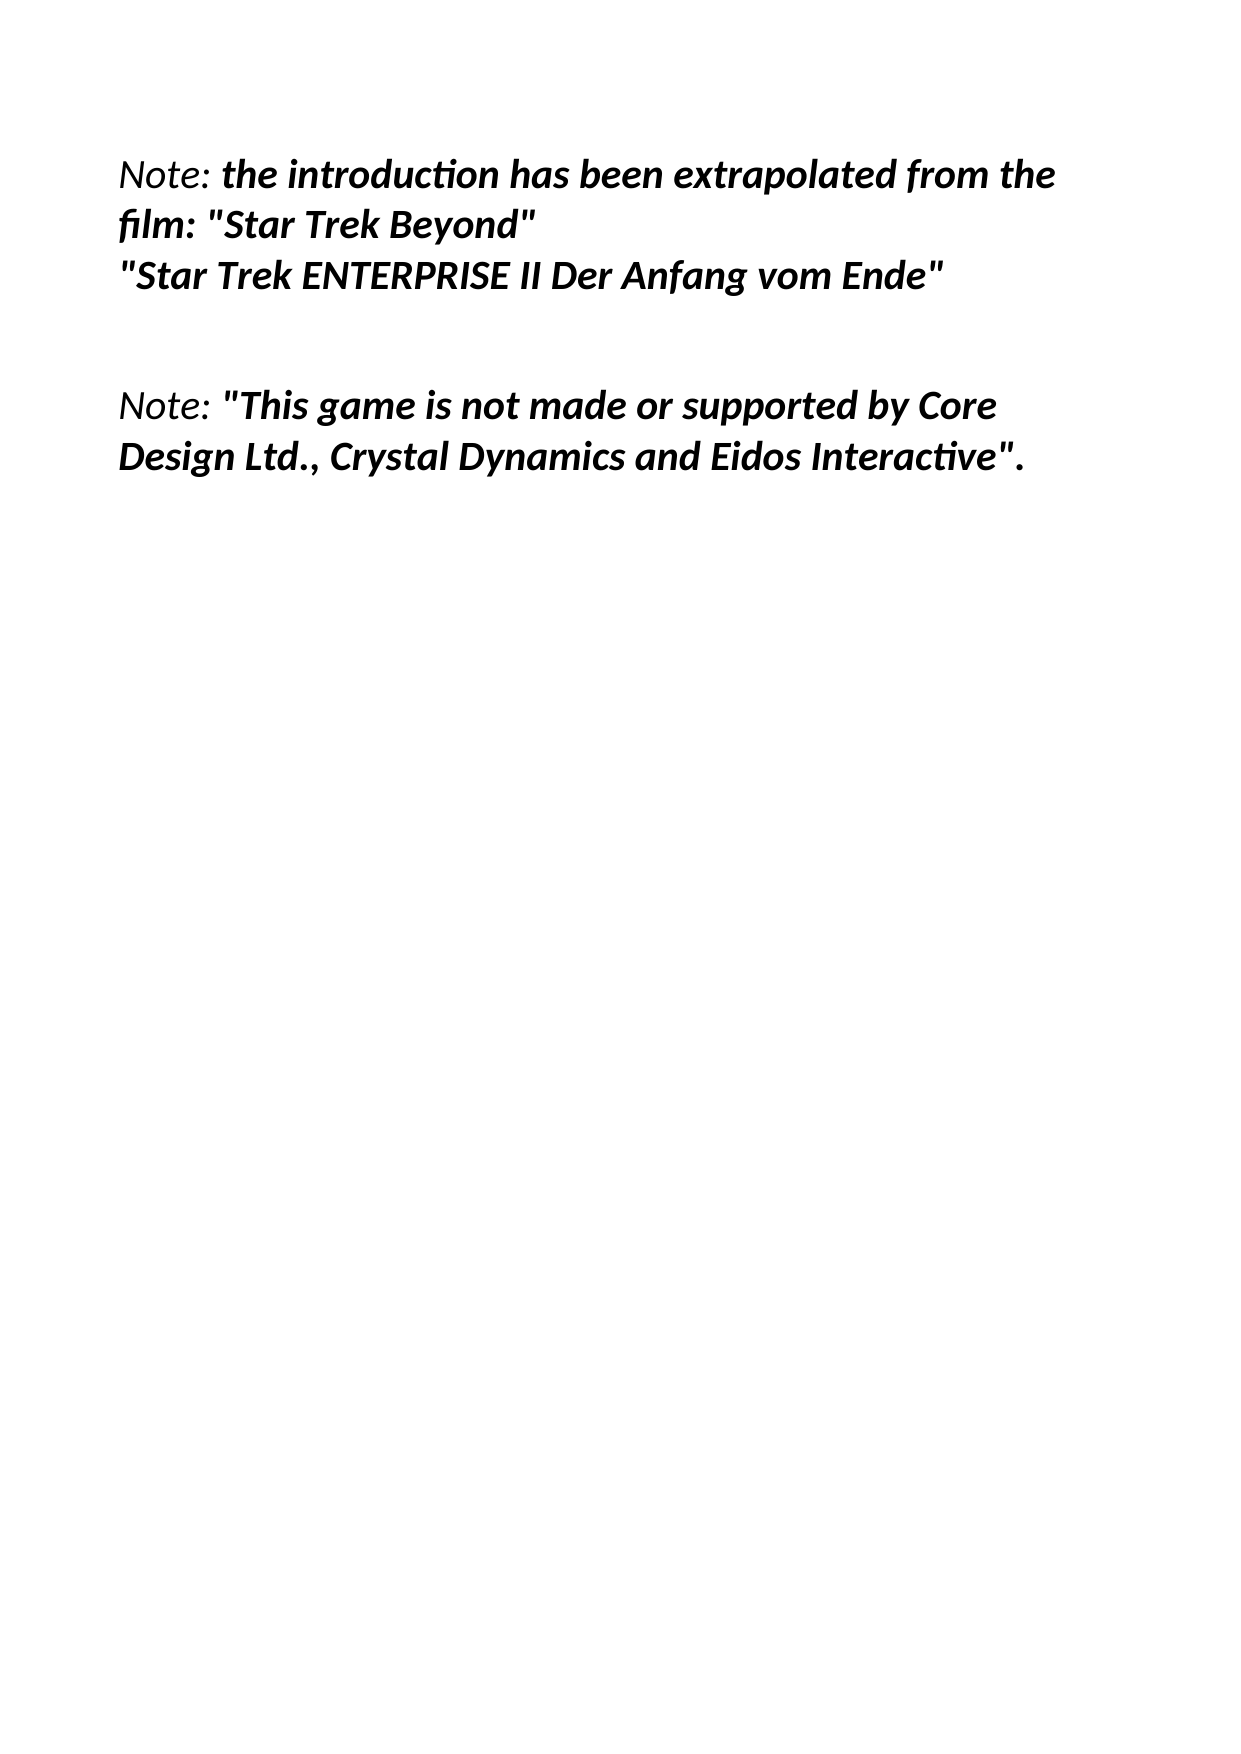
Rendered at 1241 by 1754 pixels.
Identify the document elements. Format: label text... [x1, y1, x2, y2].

text "Star Trek ENTERPRISE II Der Anfang vom Ende" [118, 249, 1122, 300]
text Note: the introduction has been extrapolated from the film: "Star Trek Beyond" [118, 148, 1122, 249]
text Note: "This game is not made or supported by Core Design Ltd., Crystal Dynamics and Eidos Interactive". [118, 379, 1122, 481]
